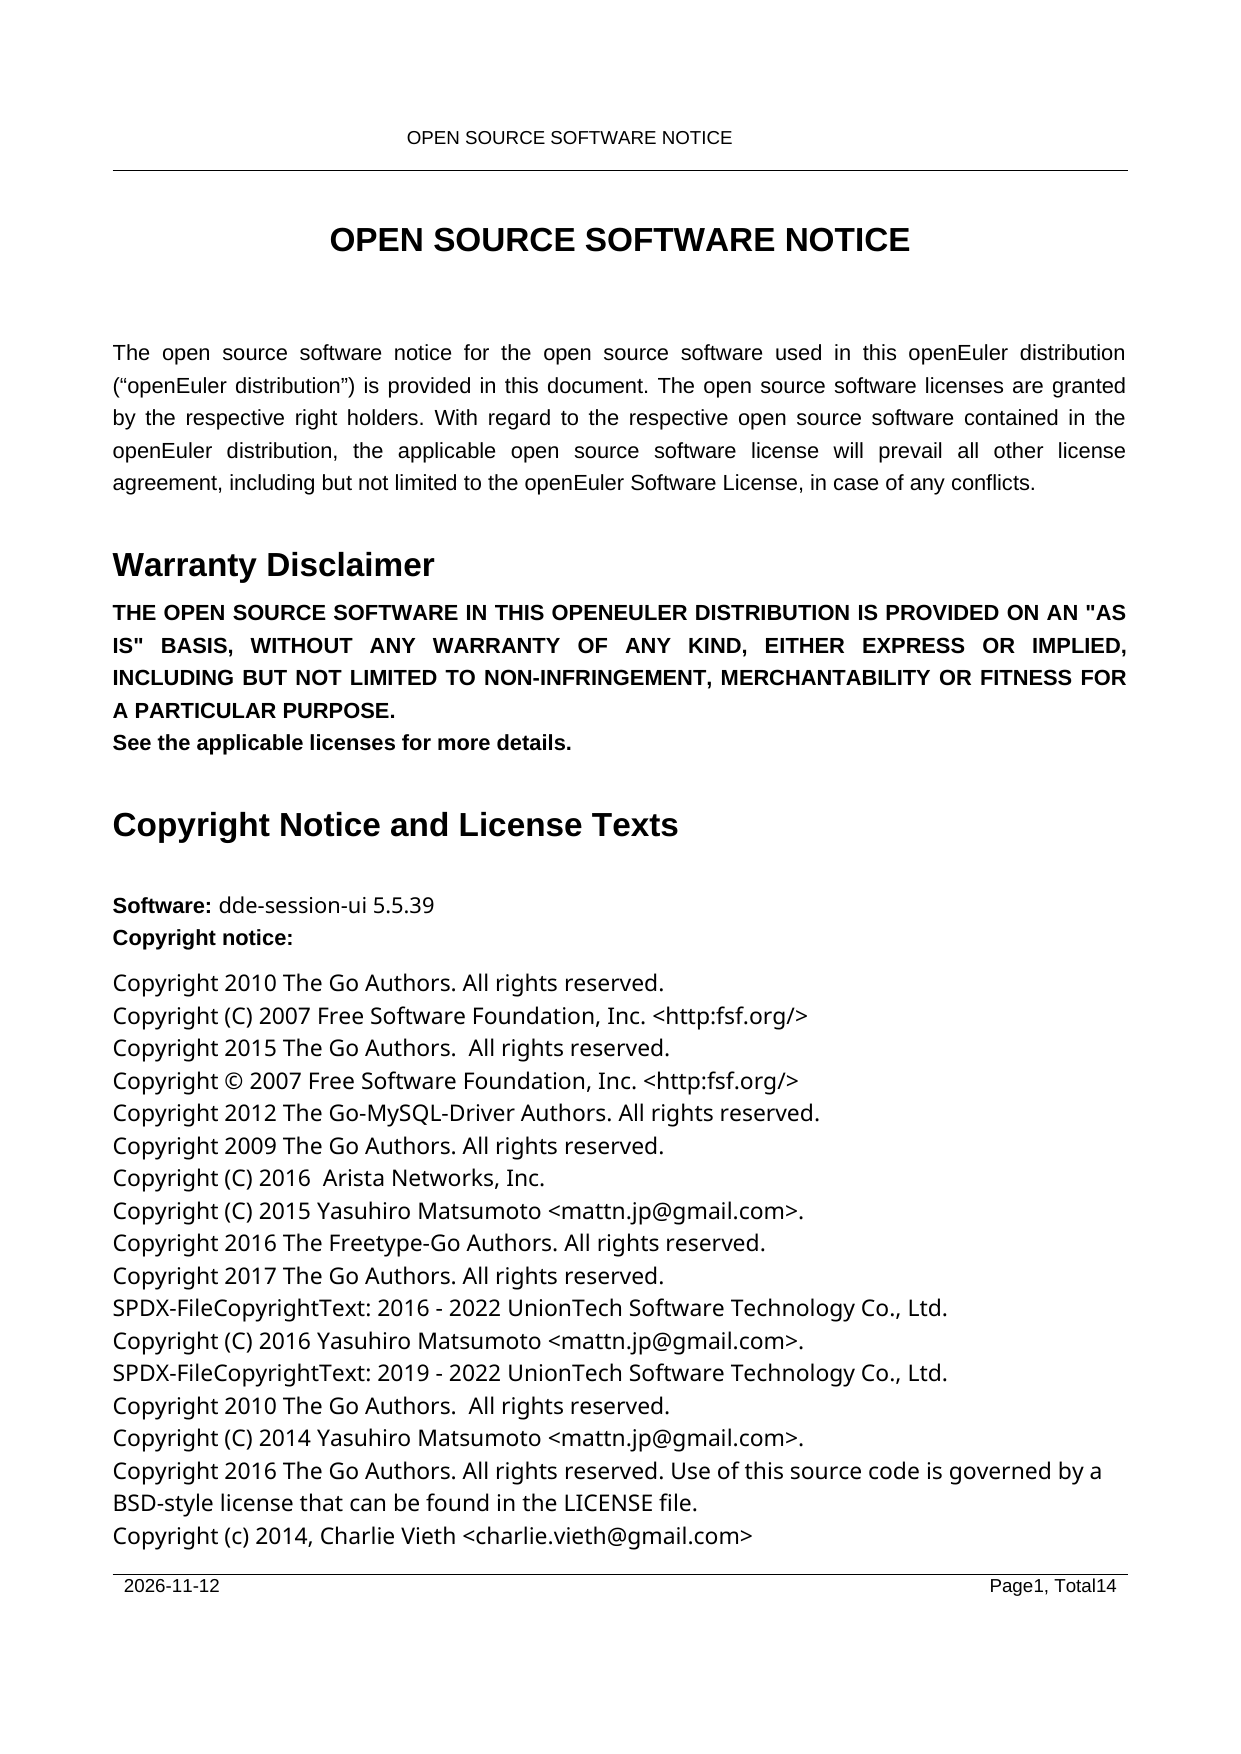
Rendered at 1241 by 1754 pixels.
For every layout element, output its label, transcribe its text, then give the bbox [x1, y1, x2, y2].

text Copyright Notice and License Texts [112, 791, 1128, 856]
title Software: dde-session-ui 5.5.39 [112, 889, 1128, 921]
text OPEN SOURCE SOFTWARE NOTICE [112, 206, 1128, 271]
text Copyright notice: [112, 921, 1128, 954]
text Warranty Disclaimer [112, 531, 1128, 596]
text The open source software notice for the open source software used in this openEuler distribution (“openEuler distribution”) is provided in this document. The open source software licenses are granted by the respective right holders. With regard to the respective open source software contained in the openEuler distribution, the applicable open source software license will prevail all other license agreement, including but not limited to the openEuler Software License, in case of any conflicts. [112, 336, 1128, 499]
text THE OPEN SOURCE SOFTWARE IN THIS OPENEULER DISTRIBUTION IS PROVIDED ON AN "AS IS" BASIS, WITHOUT ANY WARRANTY OF ANY KIND, EITHER EXPRESS OR IMPLIED, INCLUDING BUT NOT LIMITED TO NON-INFRINGEMENT, MERCHANTABILITY OR FITNESS FOR A PARTICULAR PURPOSE. See the applicable licenses for more details. [112, 596, 1128, 759]
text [112, 966, 1128, 1551]
